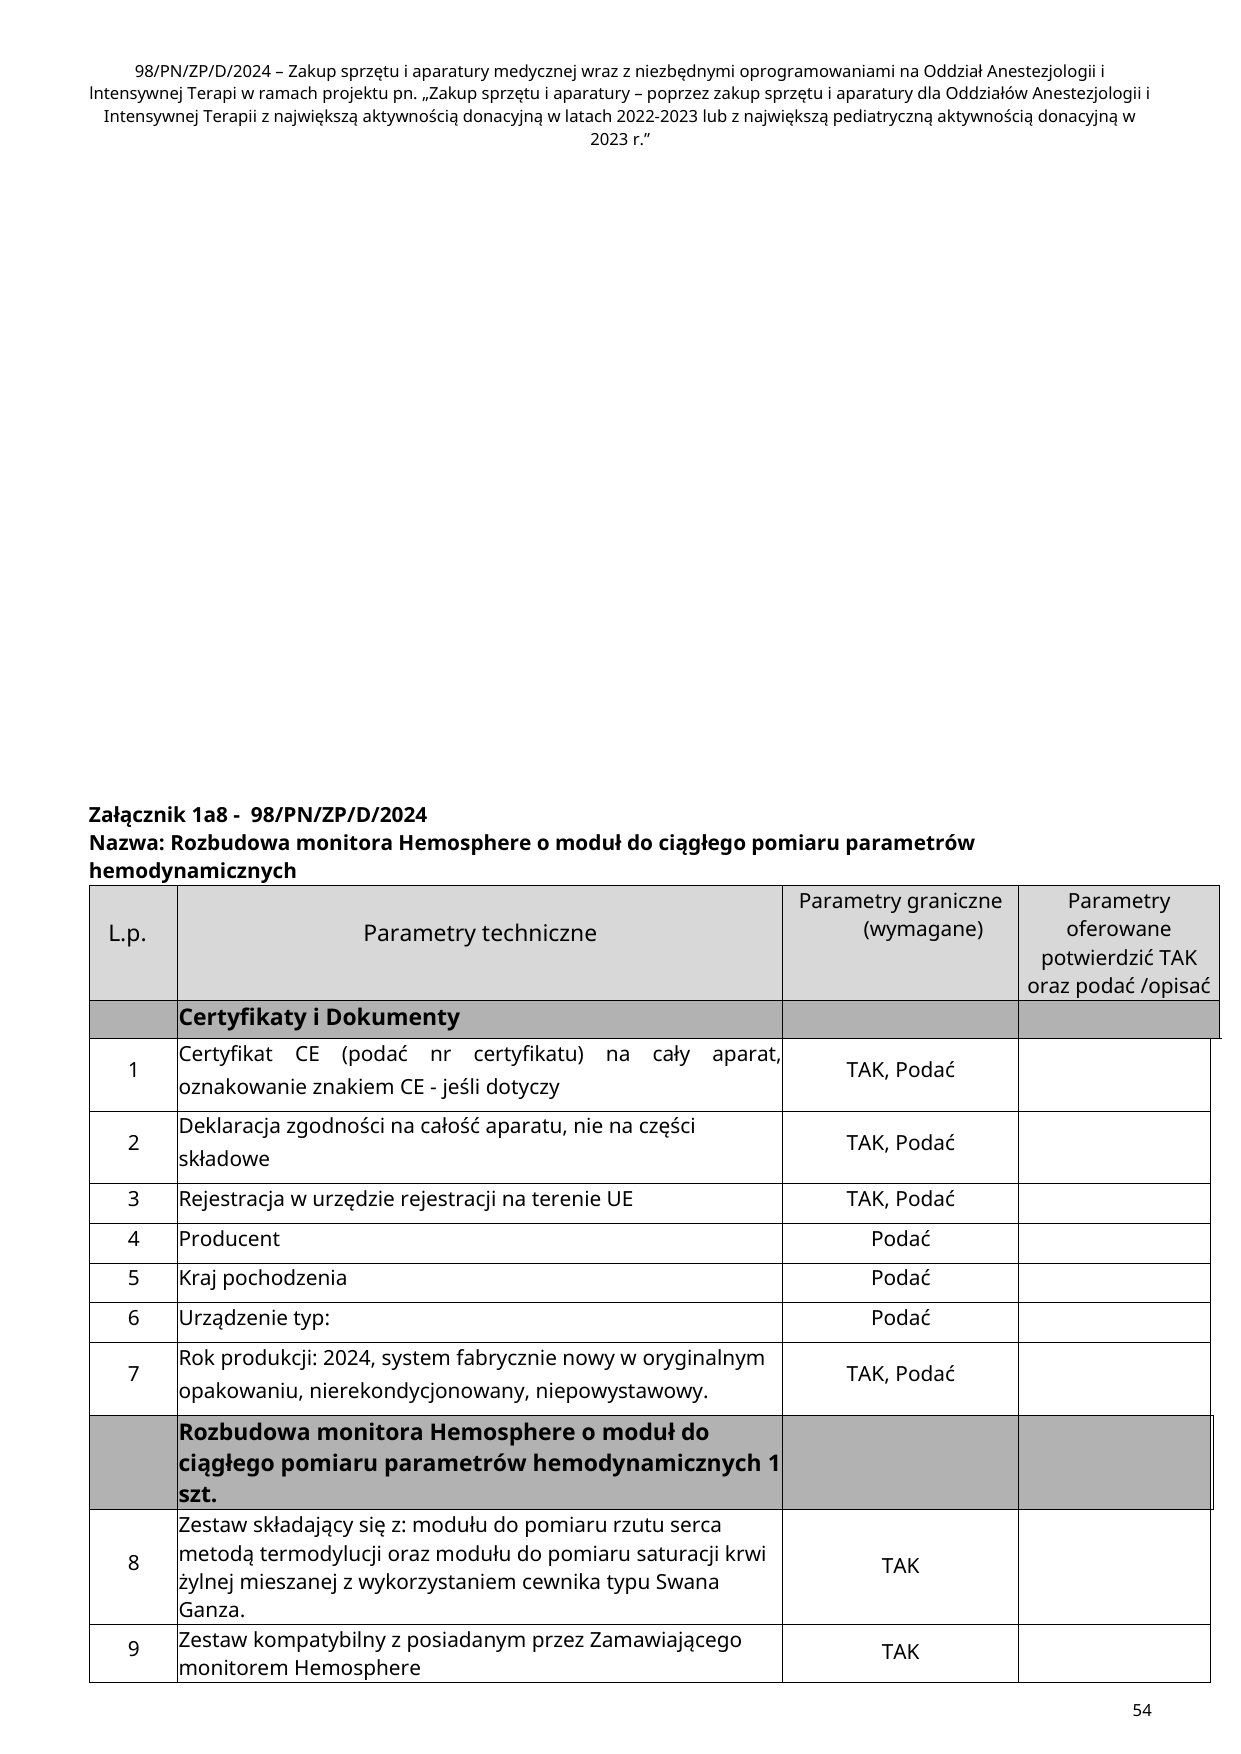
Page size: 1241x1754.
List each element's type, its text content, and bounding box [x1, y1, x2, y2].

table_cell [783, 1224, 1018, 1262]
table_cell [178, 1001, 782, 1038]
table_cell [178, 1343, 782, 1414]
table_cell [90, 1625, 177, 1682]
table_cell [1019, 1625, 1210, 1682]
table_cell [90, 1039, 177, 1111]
text Nazwa: Rozbudowa monitora Hemosphere o moduł do ciągłego pomiaru parametrów hemodynamicznych [89, 828, 1152, 885]
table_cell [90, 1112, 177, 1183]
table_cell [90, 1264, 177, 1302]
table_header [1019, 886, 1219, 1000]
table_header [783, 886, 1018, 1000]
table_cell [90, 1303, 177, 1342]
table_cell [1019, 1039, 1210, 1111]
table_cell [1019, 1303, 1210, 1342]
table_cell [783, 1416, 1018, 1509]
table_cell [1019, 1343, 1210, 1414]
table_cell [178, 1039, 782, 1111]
text Załącznik 1a8 - 98/PN/ZP/D/2024 [89, 800, 1152, 828]
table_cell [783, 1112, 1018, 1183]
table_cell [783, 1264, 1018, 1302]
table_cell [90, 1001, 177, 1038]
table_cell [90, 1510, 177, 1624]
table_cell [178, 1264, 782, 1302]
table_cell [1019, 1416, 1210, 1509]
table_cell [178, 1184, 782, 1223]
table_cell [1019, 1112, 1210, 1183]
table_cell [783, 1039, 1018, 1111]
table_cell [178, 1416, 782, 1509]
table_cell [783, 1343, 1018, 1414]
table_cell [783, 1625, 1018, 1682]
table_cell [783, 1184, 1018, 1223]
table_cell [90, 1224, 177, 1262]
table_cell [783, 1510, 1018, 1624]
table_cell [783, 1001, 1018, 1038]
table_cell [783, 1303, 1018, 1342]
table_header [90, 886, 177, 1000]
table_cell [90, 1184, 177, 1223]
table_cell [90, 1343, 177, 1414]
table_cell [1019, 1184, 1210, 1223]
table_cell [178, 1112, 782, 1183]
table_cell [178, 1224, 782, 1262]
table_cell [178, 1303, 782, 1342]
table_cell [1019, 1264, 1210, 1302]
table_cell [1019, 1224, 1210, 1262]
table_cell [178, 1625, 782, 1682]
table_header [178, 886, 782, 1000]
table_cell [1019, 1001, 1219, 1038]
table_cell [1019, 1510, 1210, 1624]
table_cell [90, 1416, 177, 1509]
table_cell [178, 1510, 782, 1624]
